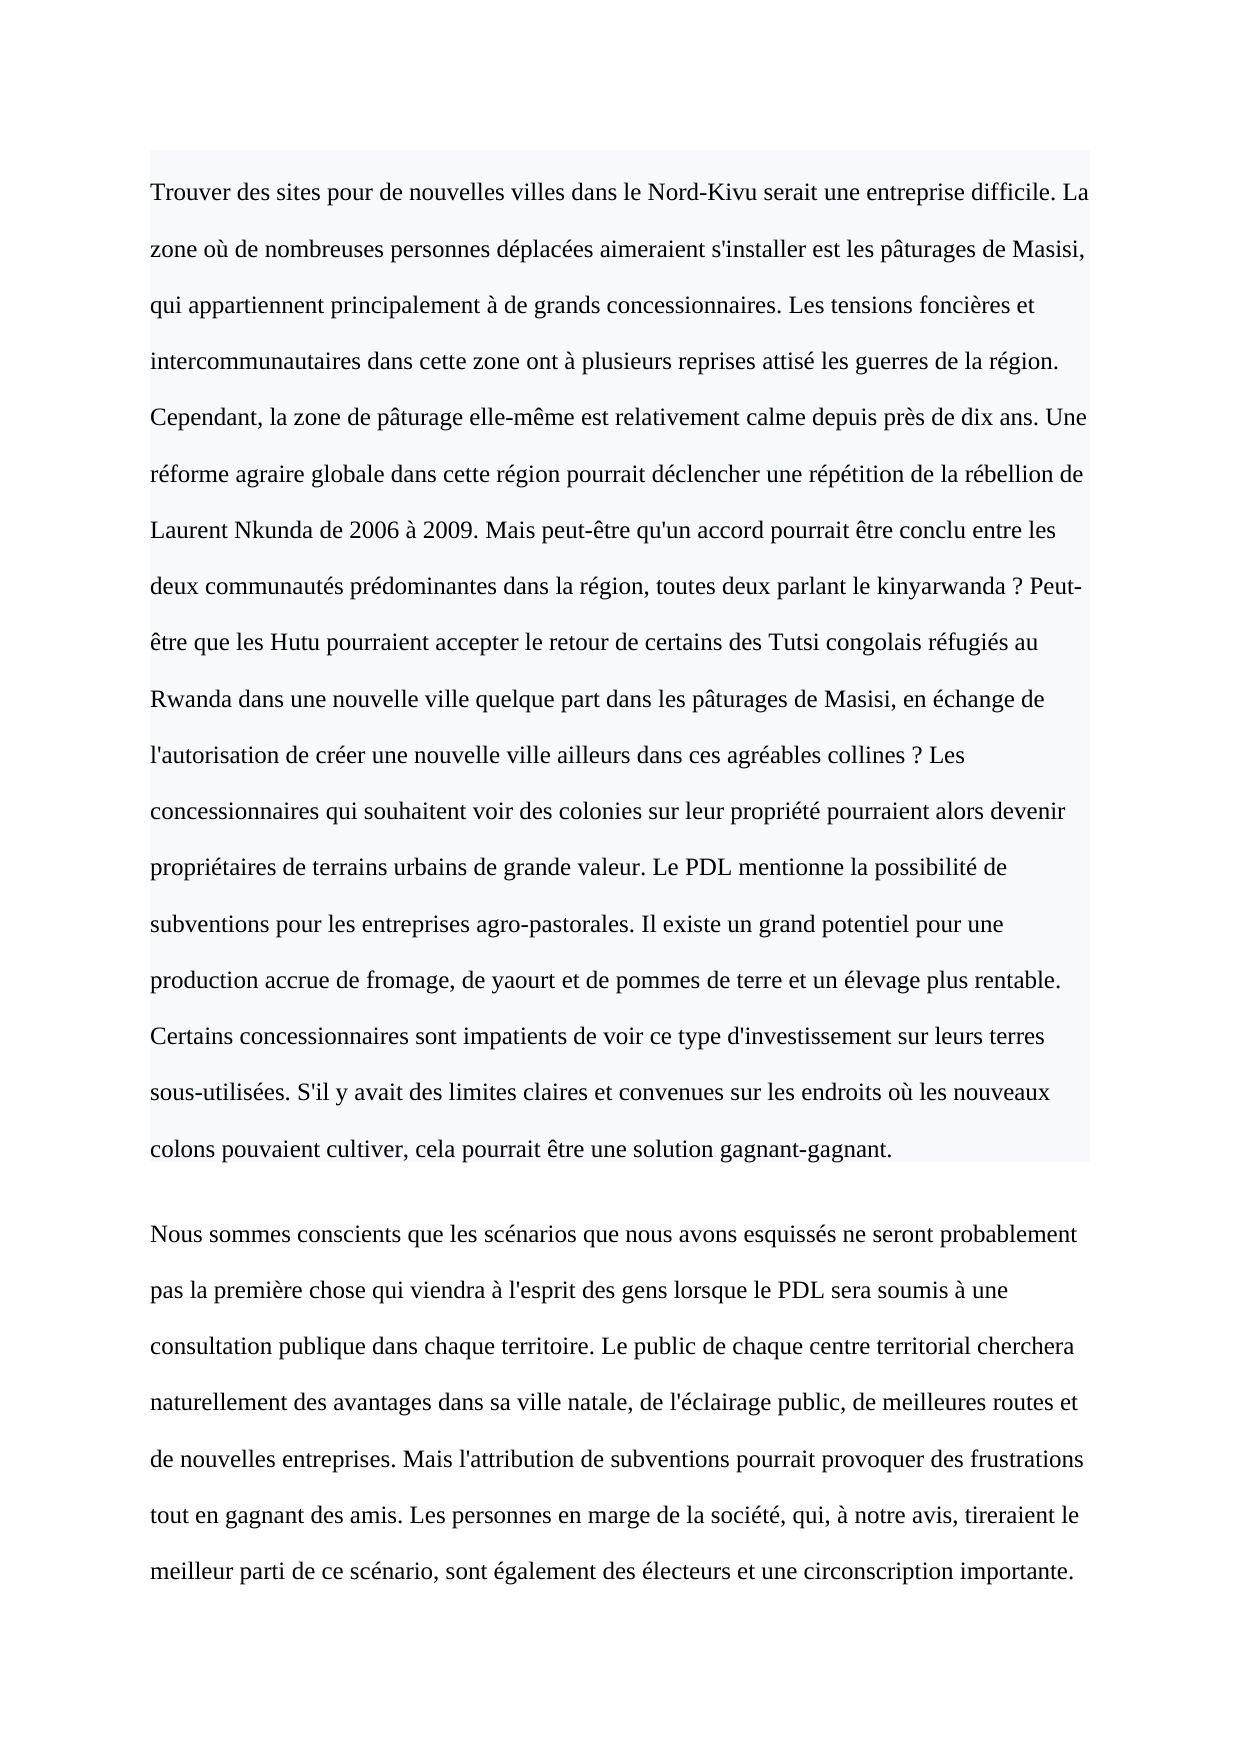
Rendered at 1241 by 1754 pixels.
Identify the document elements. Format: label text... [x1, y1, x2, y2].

text Trouver des sites pour de nouvelles villes dans le Nord-Kivu serait une entreprise difficile. La zone où de nombreuses personnes déplacées aimeraient s'installer est les pâturages de Masisi, qui appartiennent principalement à de grands concessionnaires. Les tensions foncières et intercommunautaires dans cette zone ont à plusieurs reprises attisé les guerres de la région. Cependant, la zone de pâturage elle-même est relativement calme depuis près de dix ans. Une réforme agraire globale dans cette région pourrait déclencher une répétition de la rébellion de Laurent Nkunda de 2006 à 2009. Mais peut-être qu'un accord pourrait être conclu entre les deux communautés prédominantes dans la région, toutes deux parlant le kinyarwanda ? Peut-être que les Hutu pourraient accepter le retour de certains des Tutsi congolais réfugiés au Rwanda dans une nouvelle ville quelque part dans les pâturages de Masisi, en échange de l'autorisation de créer une nouvelle ville ailleurs dans ces agréables collines ? Les concessionnaires qui souhaitent voir des colonies sur leur propriété pourraient alors devenir propriétaires de terrains urbains de grande valeur. Le PDL mentionne la possibilité de subventions pour les entreprises agro-pastorales. Il existe un grand potentiel pour une production accrue de fromage, de yaourt et de pommes de terre et un élevage plus rentable. Certains concessionnaires sont impatients de voir ce type d'investissement sur leurs terres sous-utilisées. S'il y avait des limites claires et convenues sur les endroits où les nouveaux colons pouvaient cultiver, cela pourrait être une solution gagnant-gagnant. [150, 150, 1090, 1162]
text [150, 1191, 1090, 1585]
